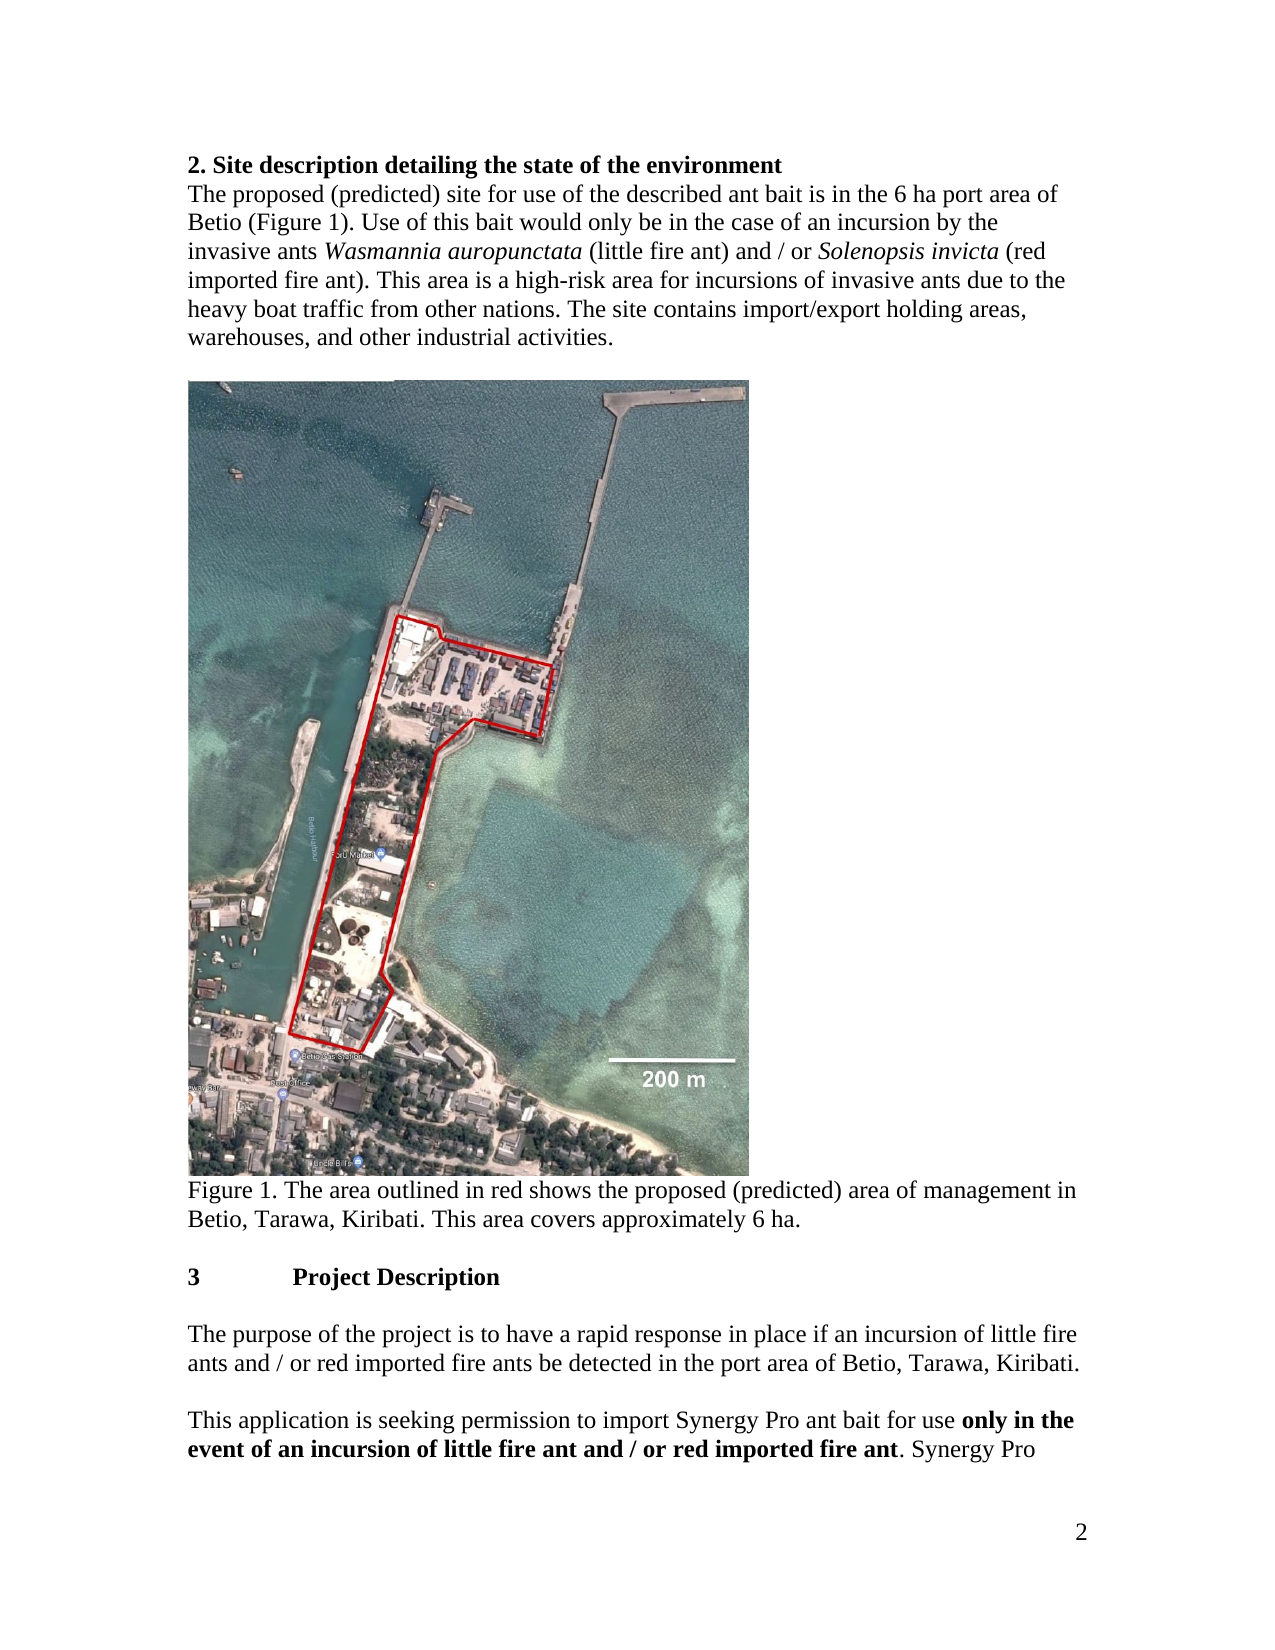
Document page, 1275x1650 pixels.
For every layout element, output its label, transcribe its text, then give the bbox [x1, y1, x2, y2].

text 2. Site description detailing the state of the environment [187, 150, 1087, 179]
picture [187, 380, 749, 1176]
text Figure 1. The area outlined in red shows the proposed (predicted) area of management in Betio, Tarawa, Kiribati. This area covers approximately 6 ha. [187, 1175, 1087, 1233]
text The proposed (predicted) site for use of the described ant bait is in the 6 ha port area of Betio (Figure 1). Use of this bait would only be in the case of an incursion by the invasive ants Wasmannia auropunctata (little fire ant) and / or Solenopsis invicta (red imported fire ant). This area is a high-risk area for incursions of invasive ants due to the heavy boat traffic from other nations. The site contains import/export holding areas, warehouses, and other industrial activities. [187, 179, 1087, 351]
text The purpose of the project is to have a rapid response in place if an incursion of little fire ants and / or red imported fire ants be detected in the port area of Betio, Tarawa, Kiribati. [187, 1319, 1087, 1377]
text 3 Project Description [187, 1262, 1087, 1290]
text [187, 1405, 1087, 1463]
